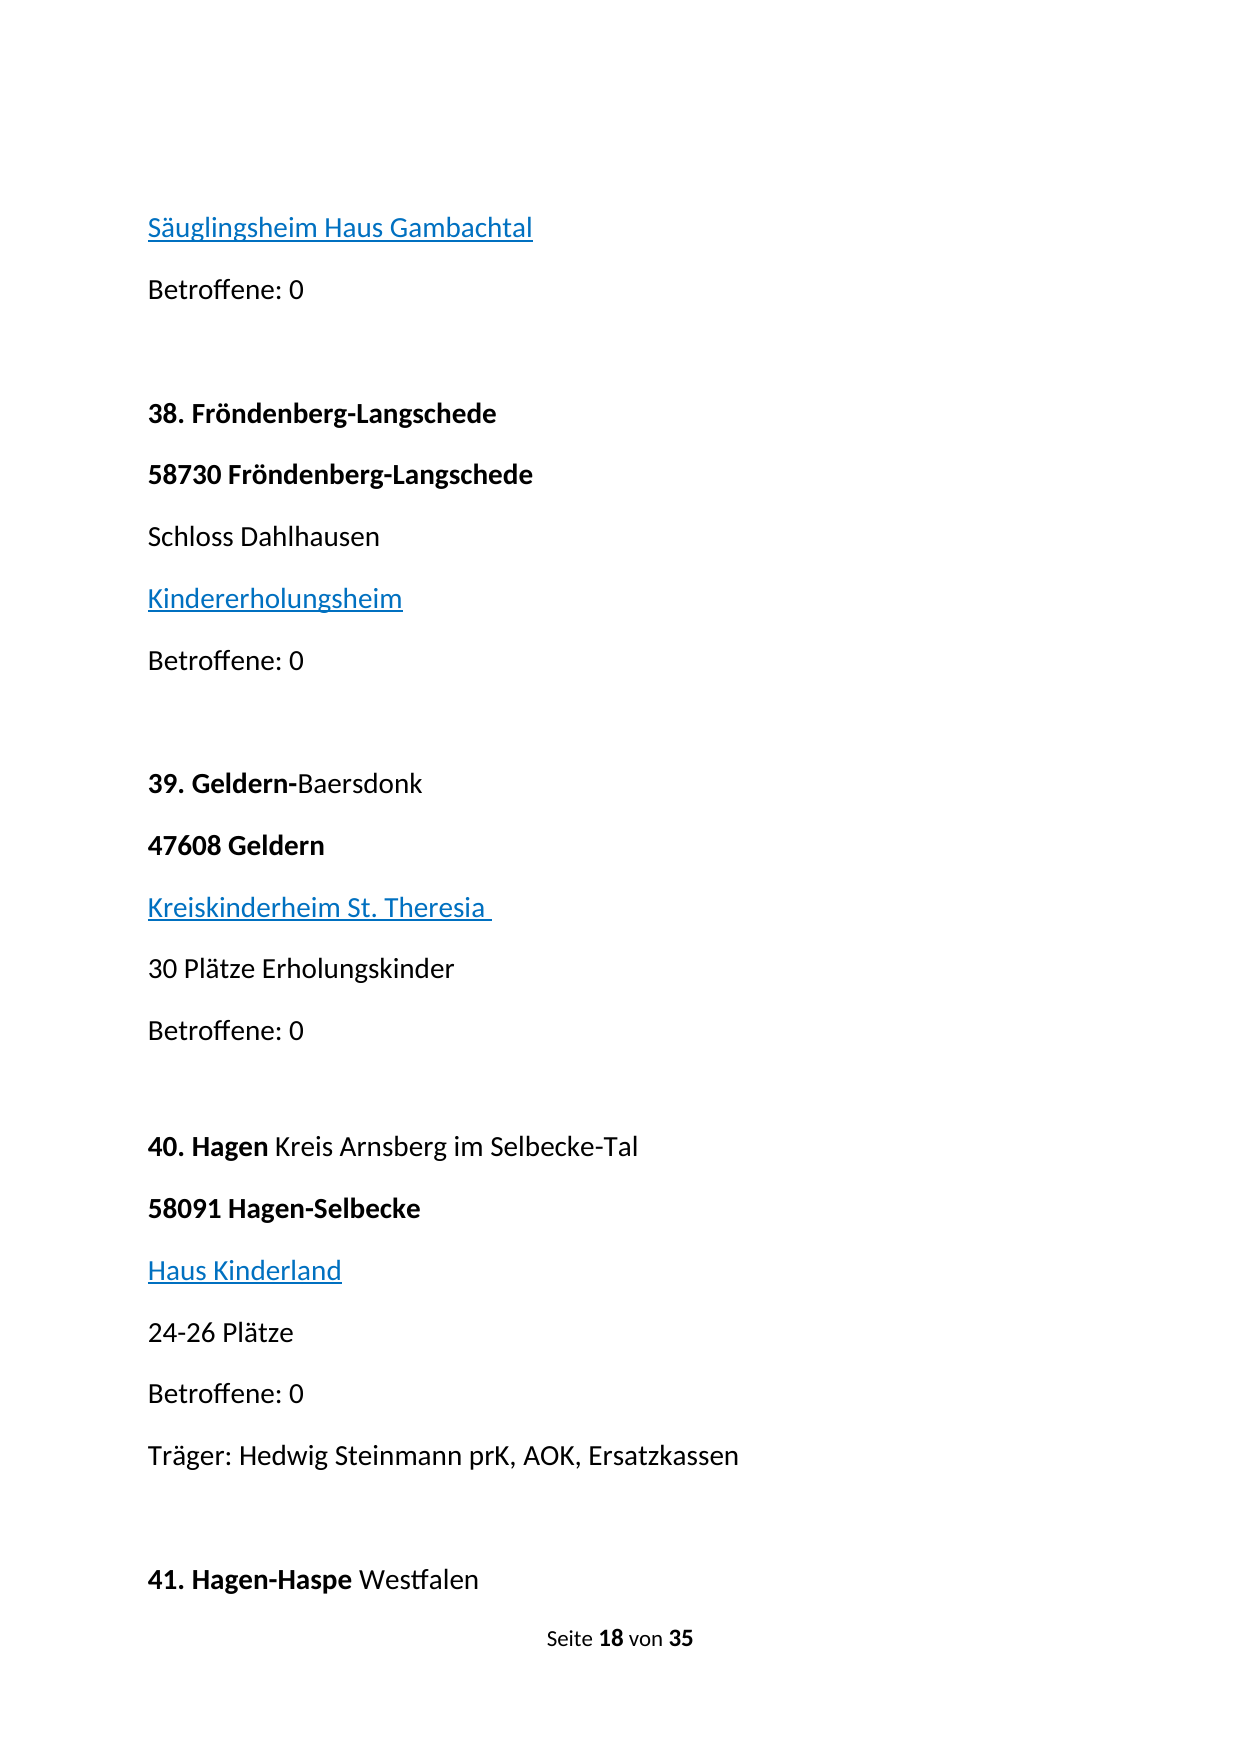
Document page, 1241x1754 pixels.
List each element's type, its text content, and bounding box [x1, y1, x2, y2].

text Haus Kinderland [148, 1252, 1093, 1287]
text 38. Fröndenberg-Langschede [148, 395, 1093, 430]
text 58730 Fröndenberg-Langschede [148, 456, 1093, 492]
text Betroffene: 0 [148, 642, 1093, 677]
text Säuglingsheim Haus Gambachtal [148, 209, 1093, 245]
text 24-26 Plätze [148, 1314, 1093, 1349]
text 47608 Geldern [148, 827, 1093, 863]
text Kreiskinderheim St. Theresia [148, 889, 1093, 924]
text Betroffene: 0 [148, 1012, 1093, 1048]
text Schloss Dahlhausen [148, 518, 1093, 554]
text 30 Plätze Erholungskinder [148, 951, 1093, 986]
text Betroffene: 0 [148, 1375, 1093, 1411]
text Träger: Hedwig Steinmann prK, AOK, Ersatzkassen [148, 1437, 1093, 1473]
text 39. Geldern-Baersdonk [148, 765, 1093, 801]
text Kindererholungsheim [148, 580, 1093, 616]
text Betroffene: 0 [148, 271, 1093, 307]
text 41. Hagen-Haspe Westfalen [148, 1561, 1093, 1596]
text 58091 Hagen-Selbecke [148, 1190, 1093, 1226]
text 40. Hagen Kreis Arnsberg im Selbecke-Tal [148, 1128, 1093, 1164]
